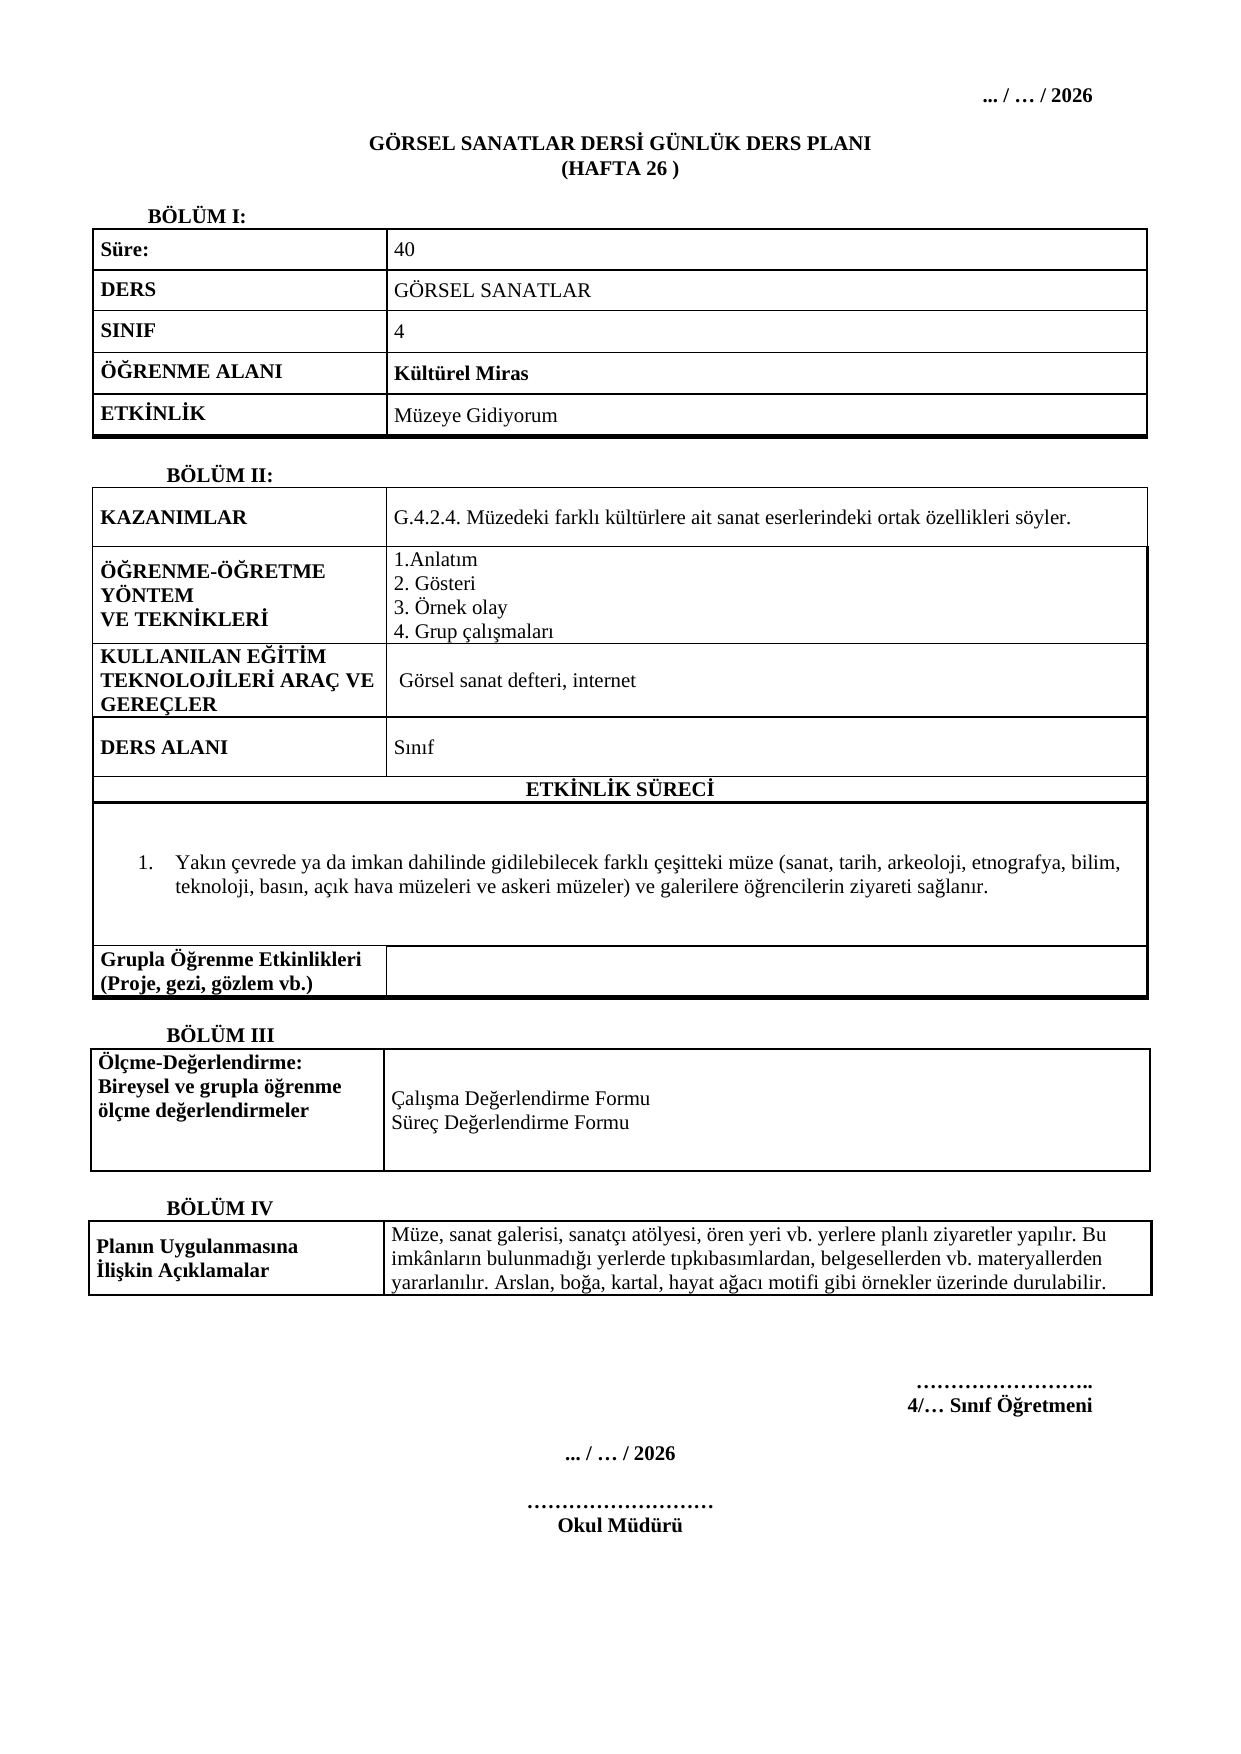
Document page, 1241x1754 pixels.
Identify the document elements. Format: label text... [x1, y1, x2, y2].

table_header KAZANIMLAR [93, 488, 386, 546]
table_cell Kültürel Miras [388, 353, 1146, 393]
table_cell DERS [94, 271, 386, 310]
table_cell Müzeye Gidiyorum [388, 395, 1146, 434]
text Okul Müdürü [148, 1513, 1093, 1537]
table_cell 4 [388, 311, 1146, 352]
table_cell Görsel sanat defteri, internet [387, 644, 1146, 716]
table_cell ÖĞRENME ALANI [94, 353, 386, 393]
table_header Süre: [94, 230, 386, 269]
table_cell GÖRSEL SANATLAR [388, 271, 1146, 310]
table_cell DERS ALANI [94, 718, 386, 776]
table_header Çalışma Değerlendirme Formu Süreç Değerlendirme Formu [385, 1050, 1149, 1170]
table_header G.4.2.4. Müzedeki farklı kültürlere ait sanat eserlerindeki ortak özellikleri söyler. [387, 488, 1147, 546]
subtitle BÖLÜM III [148, 1023, 1093, 1047]
table_header Planın Uygulanmasına İlişkin Açıklamalar [90, 1222, 383, 1294]
table_cell ETKİNLİK [94, 395, 386, 434]
subtitle BÖLÜM IV [148, 1196, 1093, 1220]
table_cell KULLANILAN EĞİTİM TEKNOLOJİLERİ ARAÇ VE GEREÇLER [93, 644, 386, 716]
text GÖRSEL SANATLAR DERSİ GÜNLÜK DERS PLANI [148, 131, 1093, 155]
text BÖLÜM II: [148, 463, 1093, 487]
table_header Ölçme-Değerlendirme: Bireysel ve grupla öğrenme ölçme değerlendirmeler [92, 1050, 383, 1170]
table_cell Grupla Öğrenme Etkinlikleri (Proje, gezi, gözlem vb.) [94, 946, 386, 995]
text ... / … / 2026 [148, 83, 1093, 107]
text …………………….. [148, 1369, 1093, 1393]
table_cell ÖĞRENME-ÖĞRETME YÖNTEM VE TEKNİKLERİ [93, 547, 386, 643]
table_cell Sınıf [387, 718, 1146, 776]
table_cell 1.Anlatım 2. Gösteri 3. Örnek olay 4. Grup çalışmaları [387, 547, 1146, 643]
table_cell [387, 947, 1146, 995]
table_cell SINIF [94, 311, 386, 352]
table_header Müze, sanat galerisi, sanatçı atölyesi, ören yeri vb. yerlere planlı ziyaretler yapılır. Bu imkânların bulunmadığı yerlerde tıpkıbasımlardan, belgesellerden vb. materyallerden yararlanılır. Arslan, boğa, kartal, hayat ağacı motifi gibi örnekler üzerinde durulabilir. [385, 1222, 1150, 1294]
text ... / … / 2026 [148, 1441, 1093, 1465]
text BÖLÜM I: [148, 203, 1093, 228]
table_header 40 [388, 230, 1146, 269]
table_cell ETKİNLİK SÜRECİ [94, 777, 1146, 801]
text (HAFTA 26 ) [148, 155, 1093, 179]
text 4/… Sınıf Öğretmeni [148, 1393, 1093, 1417]
table_cell Yakın çevrede ya da imkan dahilinde gidilebilecek farklı çeşitteki müze (sanat, tarih, arkeoloji, etnografya, bilim, teknoloji, basın, açık hava müzeleri ve askeri müzeler) ve galerilere öğrencilerin ziyareti sağlanır. [94, 804, 1146, 944]
text ……………………… [148, 1489, 1093, 1513]
